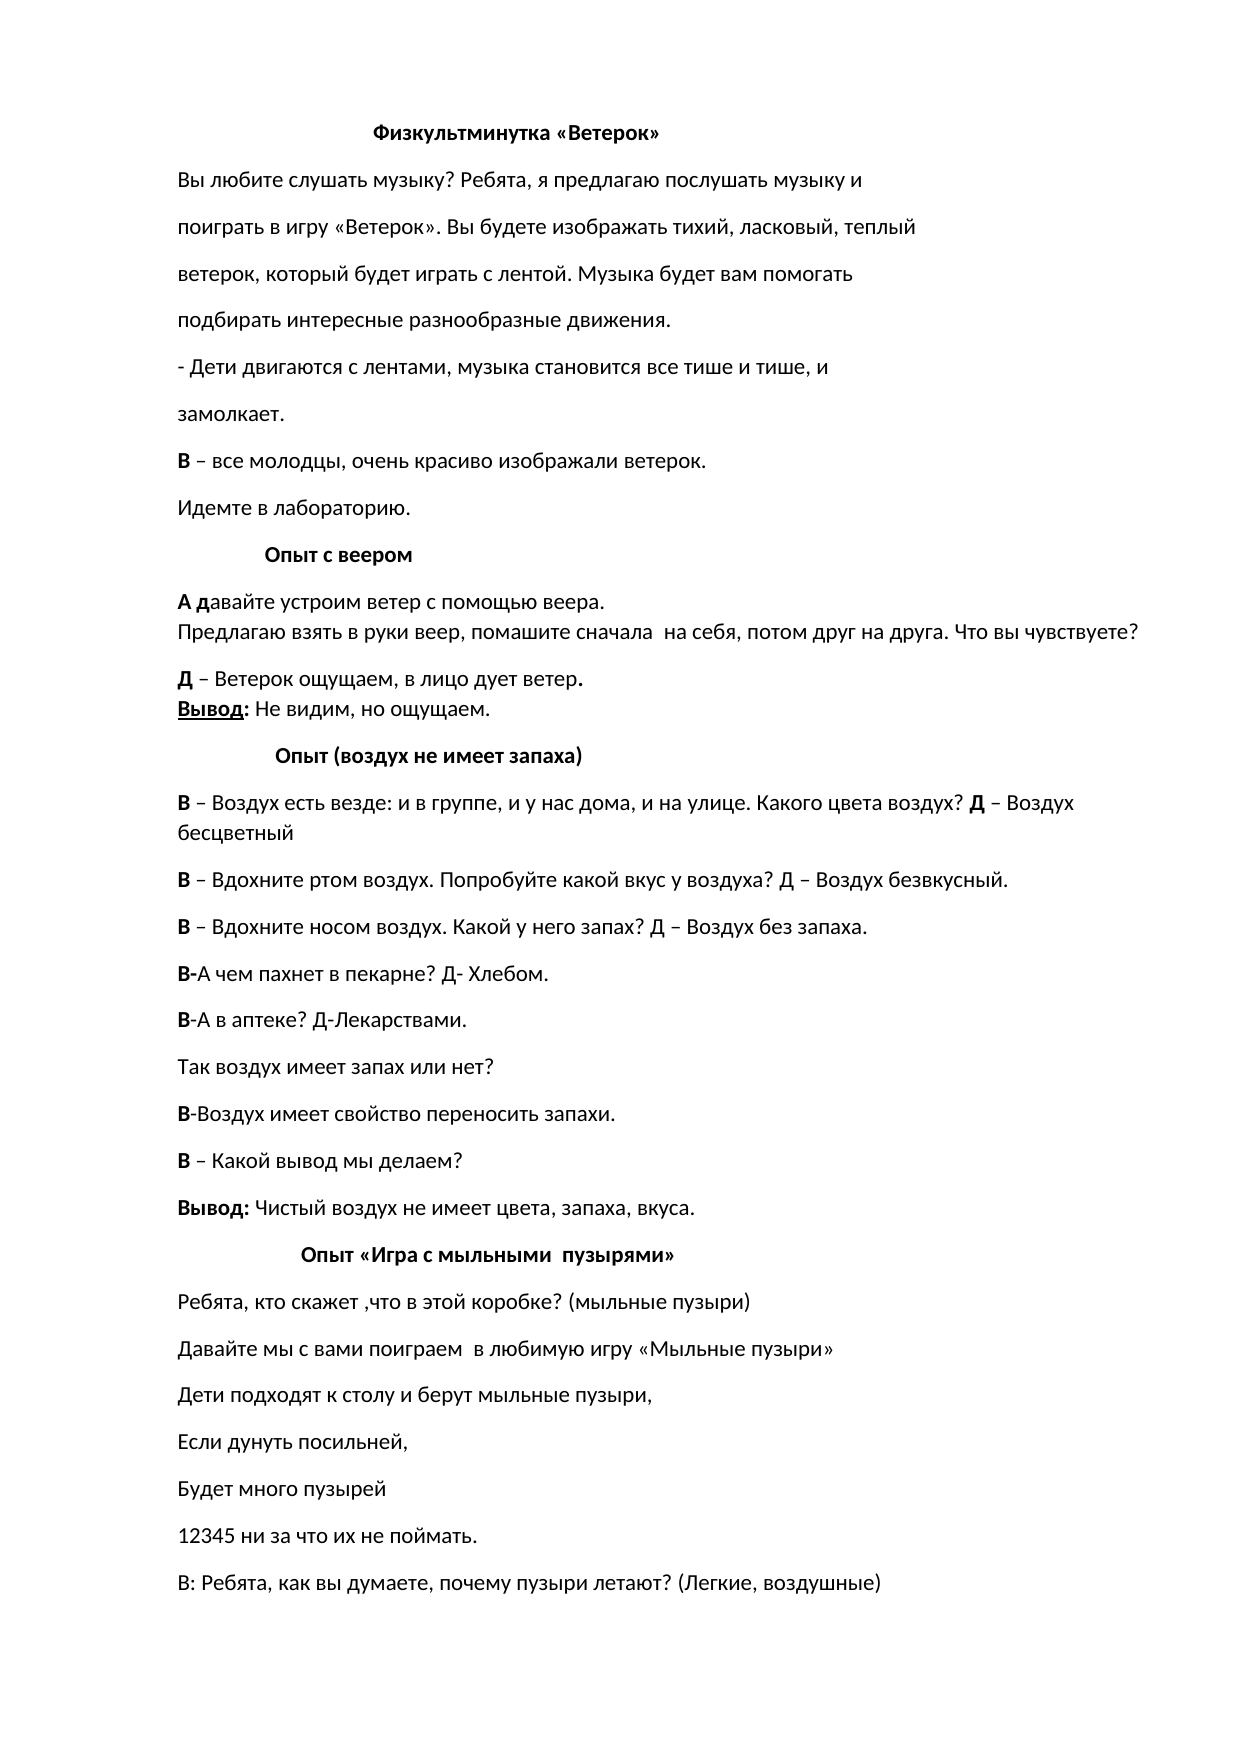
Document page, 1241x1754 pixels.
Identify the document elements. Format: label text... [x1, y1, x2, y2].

text В – Какой вывод мы делаем? [177, 1146, 1152, 1174]
text поиграть в игру «Ветерок». Вы будете изображать тихий, ласковый, теплый [177, 212, 1152, 240]
text Будет много пузырей [177, 1474, 1152, 1502]
text Опыт (воздух не имеет запаха) [177, 741, 1152, 769]
text Давайте мы с вами поиграем в любимую игру «Мыльные пузыри» [177, 1334, 1152, 1362]
text 12345 ни за что их не поймать. [177, 1521, 1152, 1549]
text подбирать интересные разнообразные движения. [177, 306, 1152, 334]
text Ребята, кто скажет ,что в этой коробке? (мыльные пузыри) [177, 1287, 1152, 1315]
text Так воздух имеет запах или нет? [177, 1052, 1152, 1081]
text В: Ребята, как вы думаете, почему пузыри летают? (Легкие, воздушные) [177, 1568, 1152, 1596]
text В – Вдохните ртом воздух. Попробуйте какой вкус у воздуха? Д – Воздух безвкусный. [177, 865, 1152, 893]
text В-А в аптеке? Д-Лекарствами. [177, 1006, 1152, 1034]
text Опыт «Игра с мыльными пузырями» [177, 1240, 1152, 1268]
text замолкает. [177, 399, 1152, 427]
text Вывод: Чистый воздух не имеет цвета, запаха, вкуса. [177, 1193, 1152, 1221]
text В-А чем пахнет в пекарне? Д- Хлебом. [177, 959, 1152, 987]
text Физкультминутка «Ветерок» [177, 118, 1152, 146]
text В-Воздух имеет свойство переносить запахи. [177, 1099, 1152, 1127]
text Д – Ветерок ощущаем, в лицо дует ветер. Вывод: Не видим, но ощущаем. [177, 664, 1152, 722]
text Дети подходят к столу и берут мыльные пузыри, [177, 1381, 1152, 1409]
text А давайте устроим ветер с помощью веера. Предлагаю взять в руки веер, помашите сначала на себя, потом друг на друга. Что вы чувствуете? [177, 587, 1152, 645]
text Вы любите слушать музыку? Ребята, я предлагаю послушать музыку и [177, 165, 1152, 193]
text Идемте в лабораторию. [177, 493, 1152, 521]
text Если дунуть посильней, [177, 1427, 1152, 1456]
text В – Воздух есть везде: и в группе, и у нас дома, и на улице. Какого цвета воздух? Д – Воздух бесцветный [177, 788, 1152, 846]
text В – Вдохните носом воздух. Какой у него запах? Д – Воздух без запаха. [177, 912, 1152, 940]
text В – все молодцы, очень красиво изображали ветерок. [177, 446, 1152, 474]
text - Дети двигаются с лентами, музыка становится все тише и тише, и [177, 352, 1152, 381]
text Опыт с веером [177, 540, 1152, 568]
text ветерок, который будет играть с лентой. Музыка будет вам помогать [177, 259, 1152, 287]
